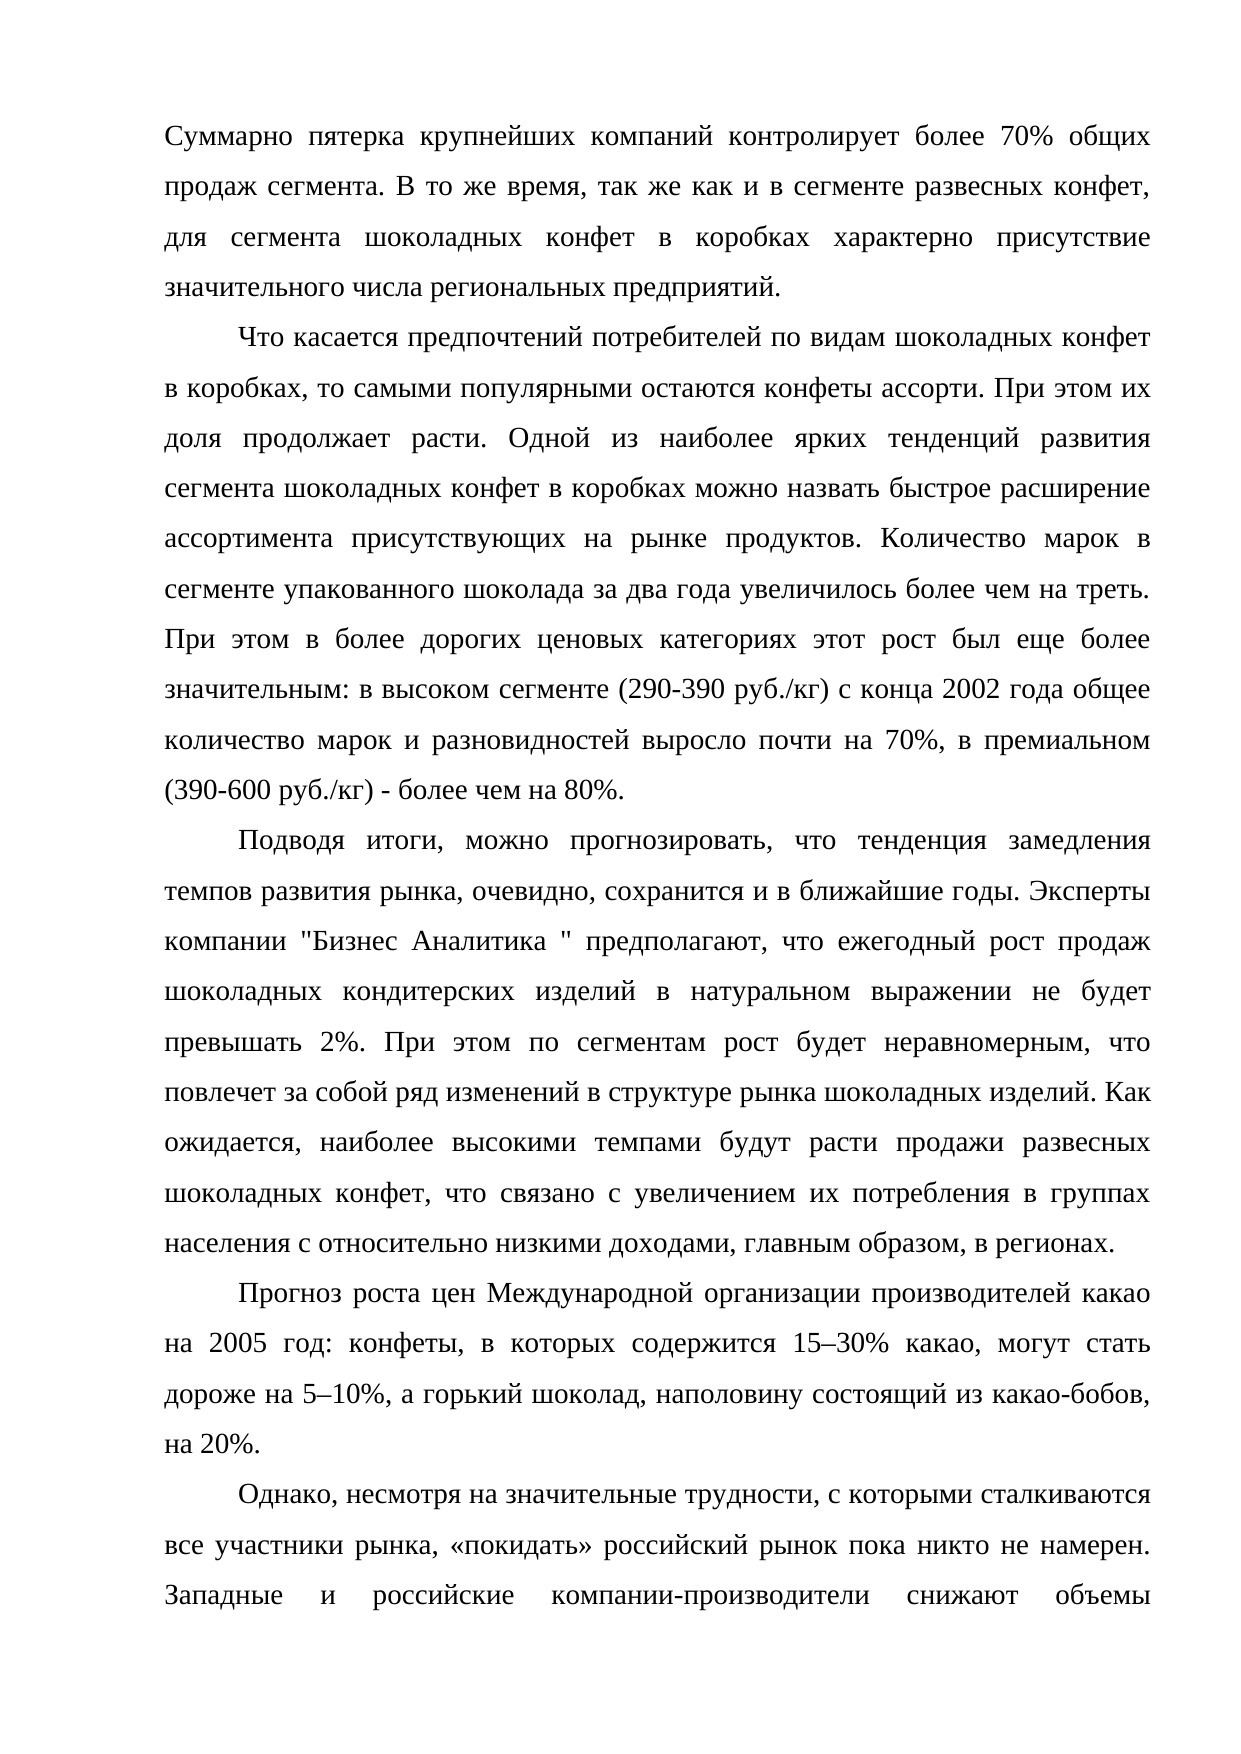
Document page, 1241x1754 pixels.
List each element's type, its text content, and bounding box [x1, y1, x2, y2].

text Что касается предпочтений потребителей по видам шоколадных конфет в коробках, то самыми популярными остаются конфеты ассорти. При этом их доля продолжает расти. Одной из наиболее ярких тенденций развития сегмента шоколадных конфет в коробках можно назвать быстрое расширение ассортимента присутствующих на рынке продуктов. Количество марок в сегменте упакованного шоколада за два года увеличилось более чем на треть. При этом в более дорогих ценовых категориях этот рост был еще более значительным: в высоком сегменте (290-390 руб./кг) с конца 2002 года общее количество марок и разновидностей выросло почти на 70%, в премиальном (390-600 руб./кг) - более чем на 80%. [164, 319, 1152, 806]
text Прогноз роста цен Международной организации производителей какао на 2005 год: конфеты, в которых содержится 15–30% какао, могут стать дороже на 5–10%, а горький шоколад, наполовину состоящий из какао-бобов, на 20%. [164, 1275, 1152, 1460]
text Подводя итоги, можно прогнозировать, что тенденция замедления темпов развития рынка, очевидно, сохранится и в ближайшие годы. Эксперты компании "Бизнес Аналитика " предполагают, что ежегодный рост продаж шоколадных кондитерских изделий в натуральном выражении не будет превышать 2%. При этом по сегментам рост будет неравномерным, что повлечет за собой ряд изменений в структуре рынка шоколадных изделий. Как ожидается, наиболее высокими темпами будут расти продажи развесных шоколадных конфет, что связано с увеличением их потребления в группах населения с относительно низкими доходами, главным образом, в регионах. [164, 822, 1152, 1258]
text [164, 1477, 1152, 1611]
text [164, 118, 1152, 303]
